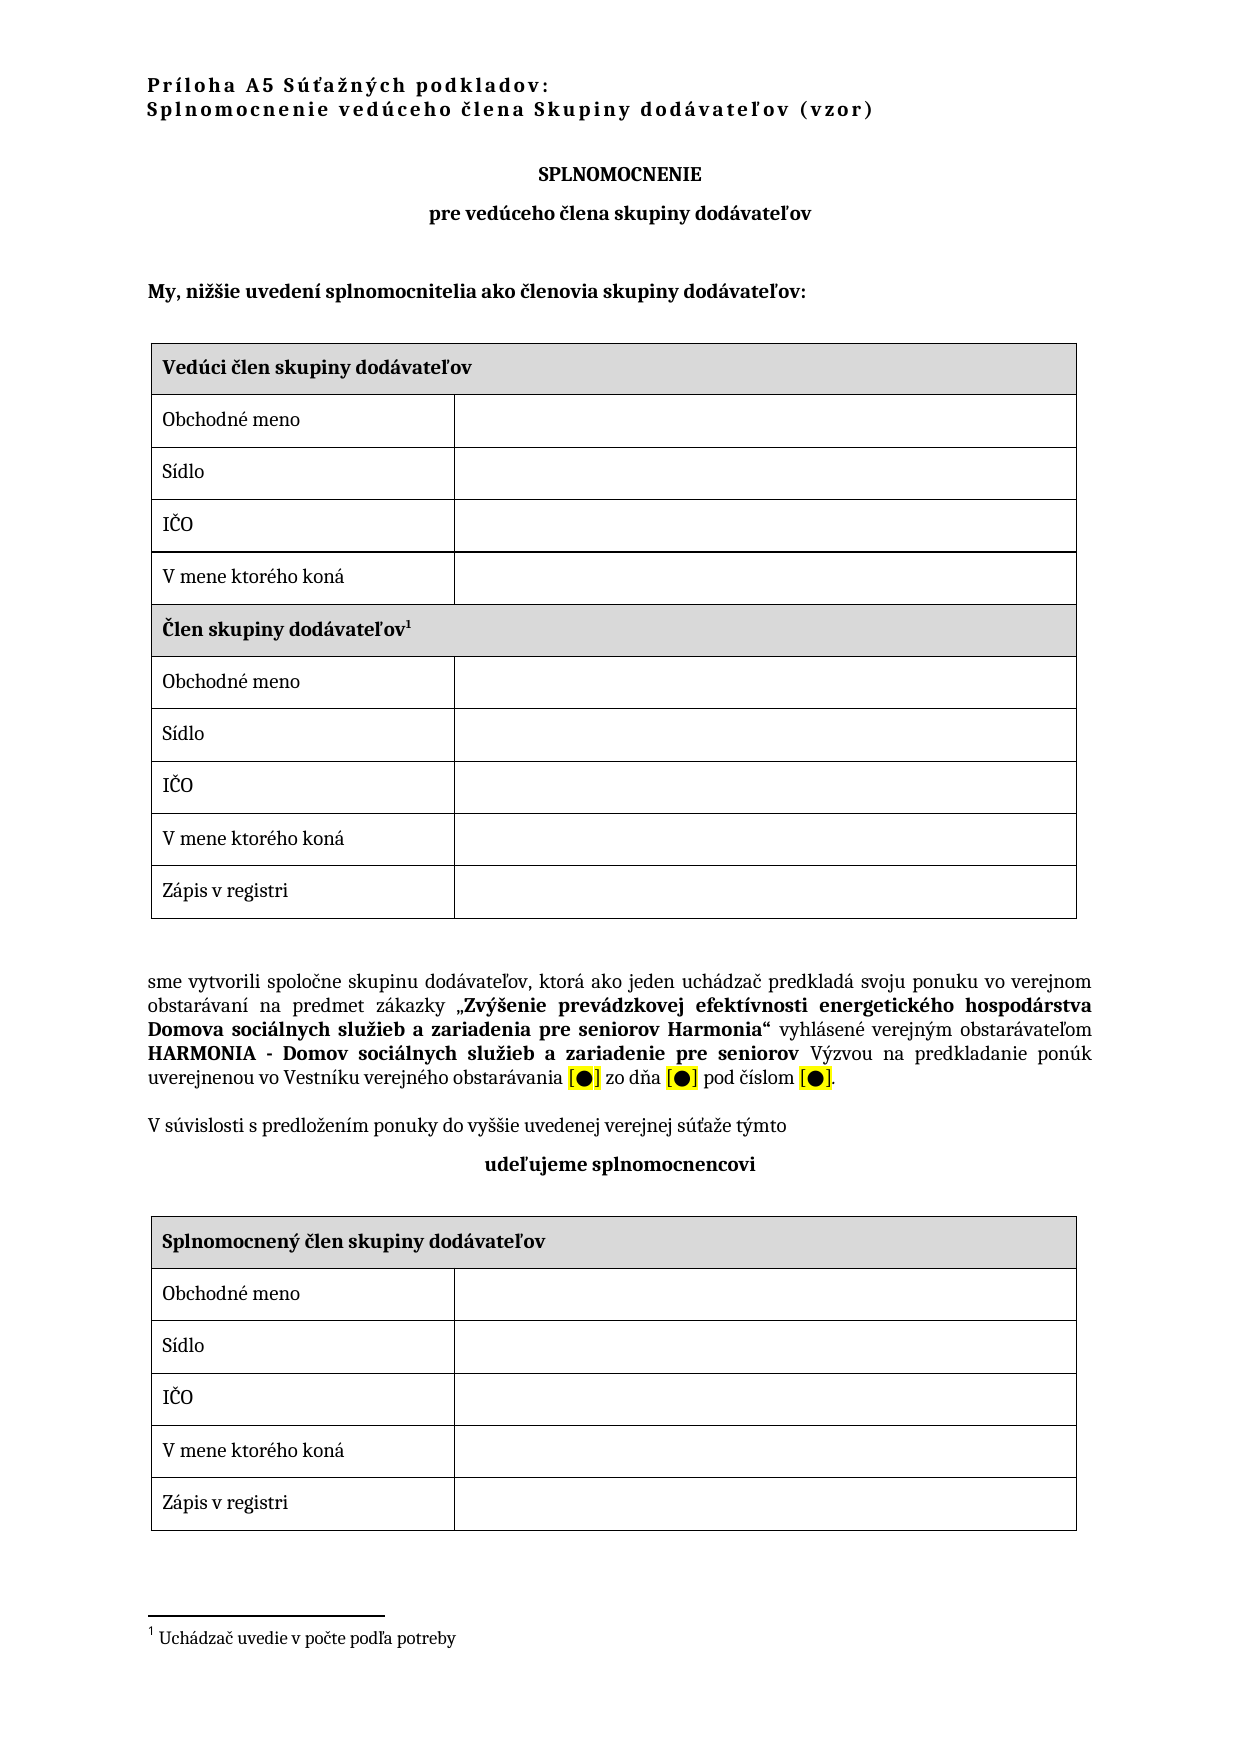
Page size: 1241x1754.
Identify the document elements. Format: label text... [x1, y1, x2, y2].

table_cell V mene ktorého koná [152, 1426, 454, 1477]
table_cell V mene ktorého koná [152, 553, 454, 604]
table_cell [455, 814, 1076, 865]
table_cell [455, 553, 1076, 604]
table_cell Obchodné meno [152, 1269, 454, 1320]
text SPLNOMOCNENIE [148, 163, 1093, 187]
table_cell IČO [152, 500, 454, 551]
table_cell [455, 448, 1076, 499]
table_cell Obchodné meno [152, 657, 454, 708]
table_cell Zápis v registri [152, 866, 454, 918]
table_cell [455, 866, 1076, 918]
table_cell IČO [152, 1374, 454, 1425]
table_cell IČO [152, 762, 454, 813]
text pre vedúceho člena skupiny dodávateľov [148, 202, 1093, 226]
table_cell [455, 500, 1076, 551]
text V súvislosti s predložením ponuky do vyššie uvedenej verejnej súťaže týmto [148, 1114, 1093, 1138]
table_cell Sídlo [152, 448, 454, 499]
text sme vytvorili spoločne skupinu dodávateľov, ktorá ako jeden uchádzač predkladá svoju ponuku vo verejnom obstarávaní na predmet zákazky „Zvýšenie prevádzkovej efektívnosti energetického hospodárstva Domova sociálnych služieb a zariadenia pre seniorov Harmonia“ vyhlásené verejným obstarávateľom HARMONIA - Domov sociálnych služieb a zariadenie pre seniorov Výzvou na predkladanie ponúk uverejnenou vo Vestníku verejného obstarávania [●] zo dňa [●] pod číslom [●]. [148, 970, 1093, 1090]
table_cell [455, 657, 1076, 708]
text udeľujeme splnomocnencovi [148, 1153, 1093, 1177]
table_cell V mene ktorého koná [152, 814, 454, 865]
table_cell [455, 1478, 1076, 1530]
table_cell [455, 709, 1076, 761]
table_cell Zápis v registri [152, 1478, 454, 1530]
table_cell [455, 1321, 1076, 1372]
table_cell [455, 1426, 1076, 1477]
table_header Vedúci člen skupiny dodávateľov [152, 344, 1076, 394]
table_header Splnomocnený člen skupiny dodávateľov [152, 1217, 1076, 1268]
table_cell [455, 762, 1076, 813]
table_cell [455, 1269, 1076, 1320]
table_cell Člen skupiny dodávateľov [152, 605, 1076, 656]
table_cell [455, 395, 1076, 447]
table_cell Sídlo [152, 709, 454, 761]
text My, nižšie uvedení splnomocnitelia ako členovia skupiny dodávateľov: [148, 279, 1093, 303]
table_cell Obchodné meno [152, 395, 454, 447]
table_cell Sídlo [152, 1321, 454, 1372]
table_cell [455, 1374, 1076, 1425]
